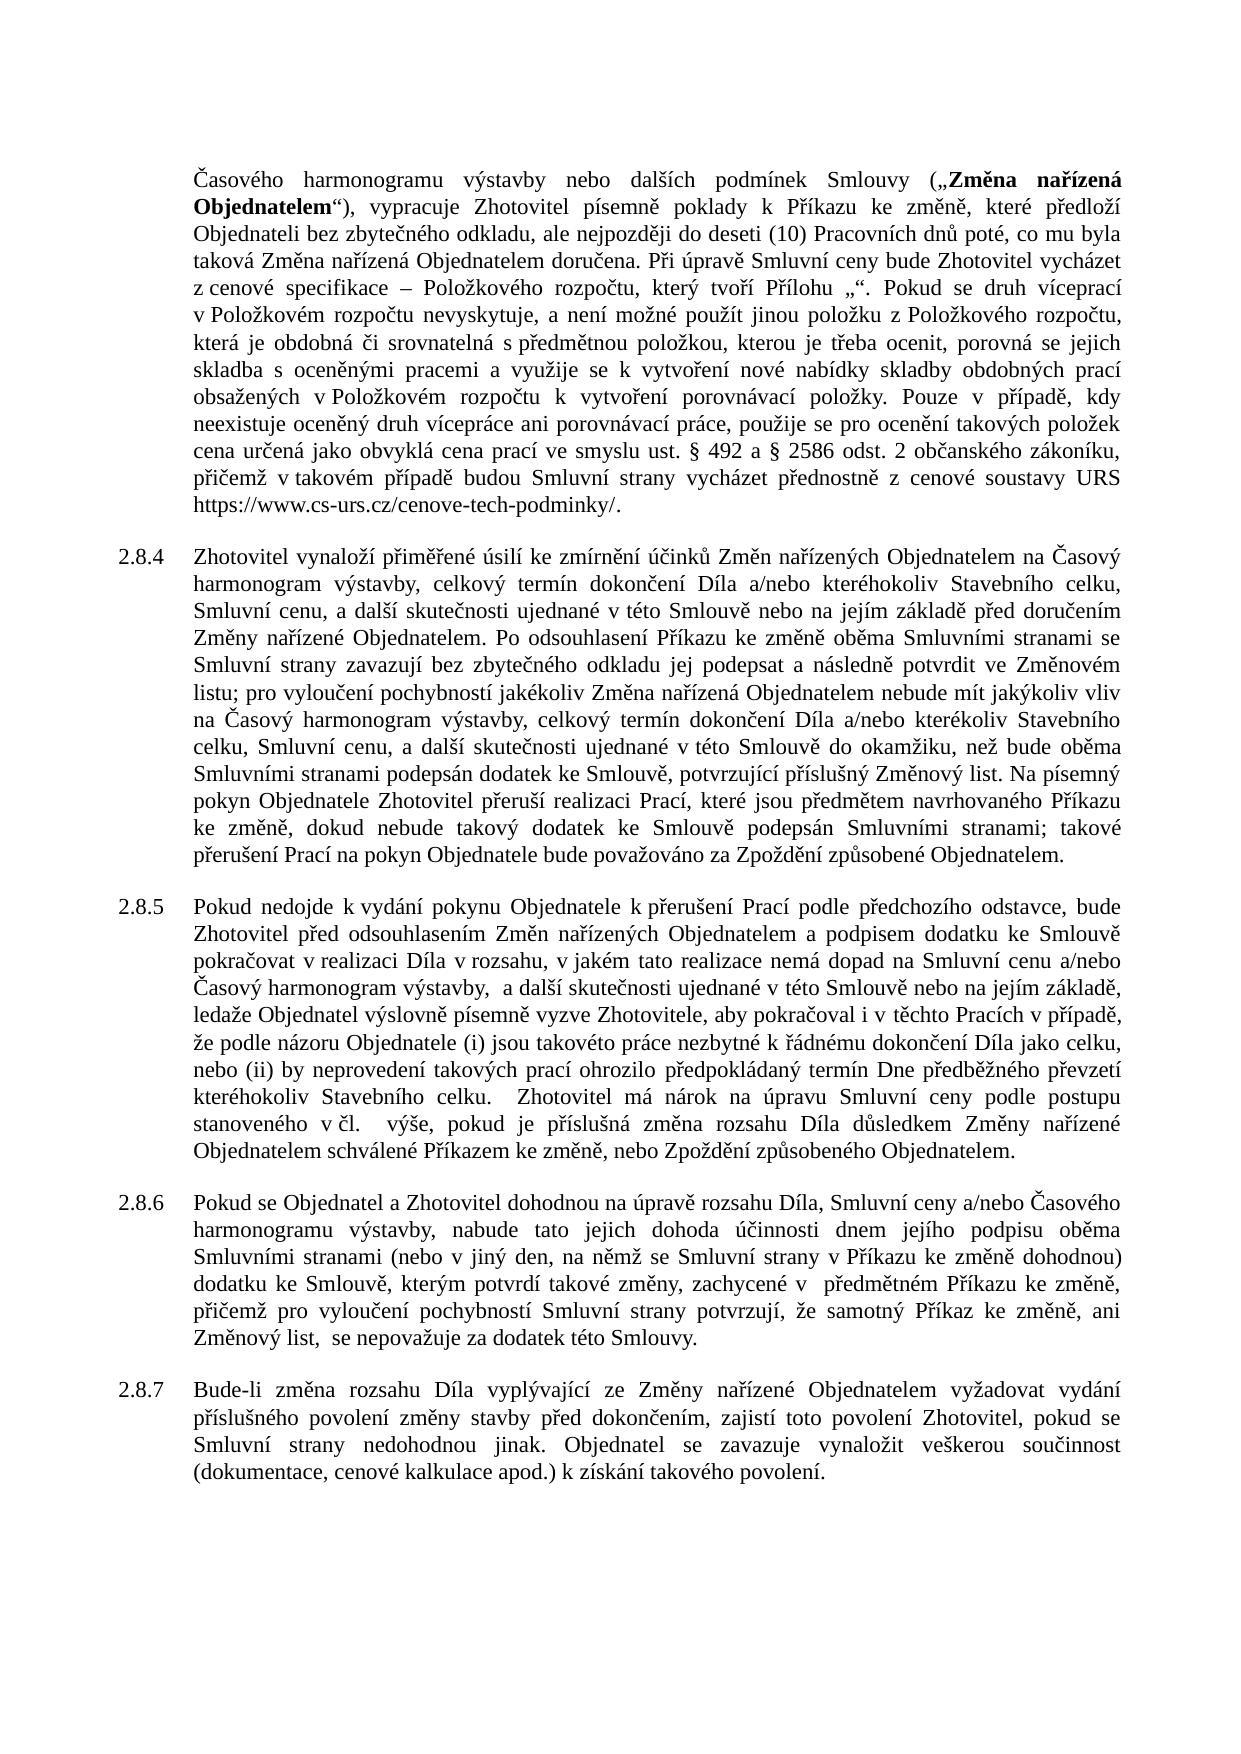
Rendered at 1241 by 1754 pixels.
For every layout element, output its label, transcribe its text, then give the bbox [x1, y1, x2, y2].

text Pokud se Objednatel a Zhotovitel dohodnou na úpravě rozsahu Díla, Smluvní ceny a/nebo Časového harmonogramu výstavby, nabude tato jejich dohoda účinnosti dnem jejího podpisu oběma Smluvními stranami (nebo v jiný den, na němž se Smluvní strany v Příkazu ke změně dohodnou) dodatku ke Smlouvě, kterým potvrdí takové změny, zachycené v předmětném Příkazu ke změně, přičemž pro vyloučení pochybností Smluvní strany potvrzují, že samotný Příkaz ke změně, ani Změnový list, se nepovažuje za dodatek této Smlouvy. [118, 1188, 1122, 1351]
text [118, 165, 1122, 517]
text Bude-li změna rozsahu Díla vyplývající ze Změny nařízené Objednatelem vyžadovat vydání příslušného povolení změny stavby před dokončením, zajistí toto povolení Zhotovitel, pokud se Smluvní strany nedohodnou jinak. Objednatel se zavazuje vynaložit veškerou součinnost (dokumentace, cenové kalkulace apod.) k získání takového povolení. [118, 1376, 1122, 1484]
text Pokud nedojde k vydání pokynu Objednatele k přerušení Prací podle předchozího odstavce, bude Zhotovitel před odsouhlasením Změn nařízených Objednatelem a podpisem dodatku ke Smlouvě pokračovat v realizaci Díla v rozsahu, v jakém tato realizace nemá dopad na Smluvní cenu a/nebo Časový harmonogram výstavby, a další skutečnosti ujednané v této Smlouvě nebo na jejím základě, ledaže Objednatel výslovně písemně vyzve Zhotovitele, aby pokračoval i v těchto Pracích v případě, že podle názoru Objednatele (i) jsou takovéto práce nezbytné k řádnému dokončení Díla jako celku, nebo (ii) by neprovedení takových prací ohrozilo předpokládaný termín Dne předběžného převzetí kteréhokoliv Stavebního celku. Zhotovitel má nárok na úpravu Smluvní ceny podle postupu stanoveného v čl. 2.8.4 výše, pokud je příslušná změna rozsahu Díla důsledkem Změny nařízené Objednatelem schválené Příkazem ke změně, nebo Zpoždění způsobeného Objednatelem. [118, 892, 1122, 1163]
text Zhotovitel vynaloží přiměřené úsilí ke zmírnění účinků Změn nařízených Objednatelem na Časový harmonogram výstavby, celkový termín dokončení Díla a/nebo kteréhokoliv Stavebního celku, Smluvní cenu, a další skutečnosti ujednané v této Smlouvě nebo na jejím základě před doručením Změny nařízené Objednatelem. Po odsouhlasení Příkazu ke změně oběma Smluvními stranami se Smluvní strany zavazují bez zbytečného odkladu jej podepsat a následně potvrdit ve Změnovém listu; pro vyloučení pochybností jakékoliv Změna nařízená Objednatelem nebude mít jakýkoliv vliv na Časový harmonogram výstavby, celkový termín dokončení Díla a/nebo kterékoliv Stavebního celku, Smluvní cenu, a další skutečnosti ujednané v této Smlouvě do okamžiku, než bude oběma Smluvními stranami podepsán dodatek ke Smlouvě, potvrzující příslušný Změnový list. Na písemný pokyn Objednatele Zhotovitel přeruší realizaci Prací, které jsou předmětem navrhovaného Příkazu ke změně, dokud nebude takový dodatek ke Smlouvě podepsán Smluvními stranami; takové přerušení Prací na pokyn Objednatele bude považováno za Zpoždění způsobené Objednatelem. [118, 542, 1122, 867]
